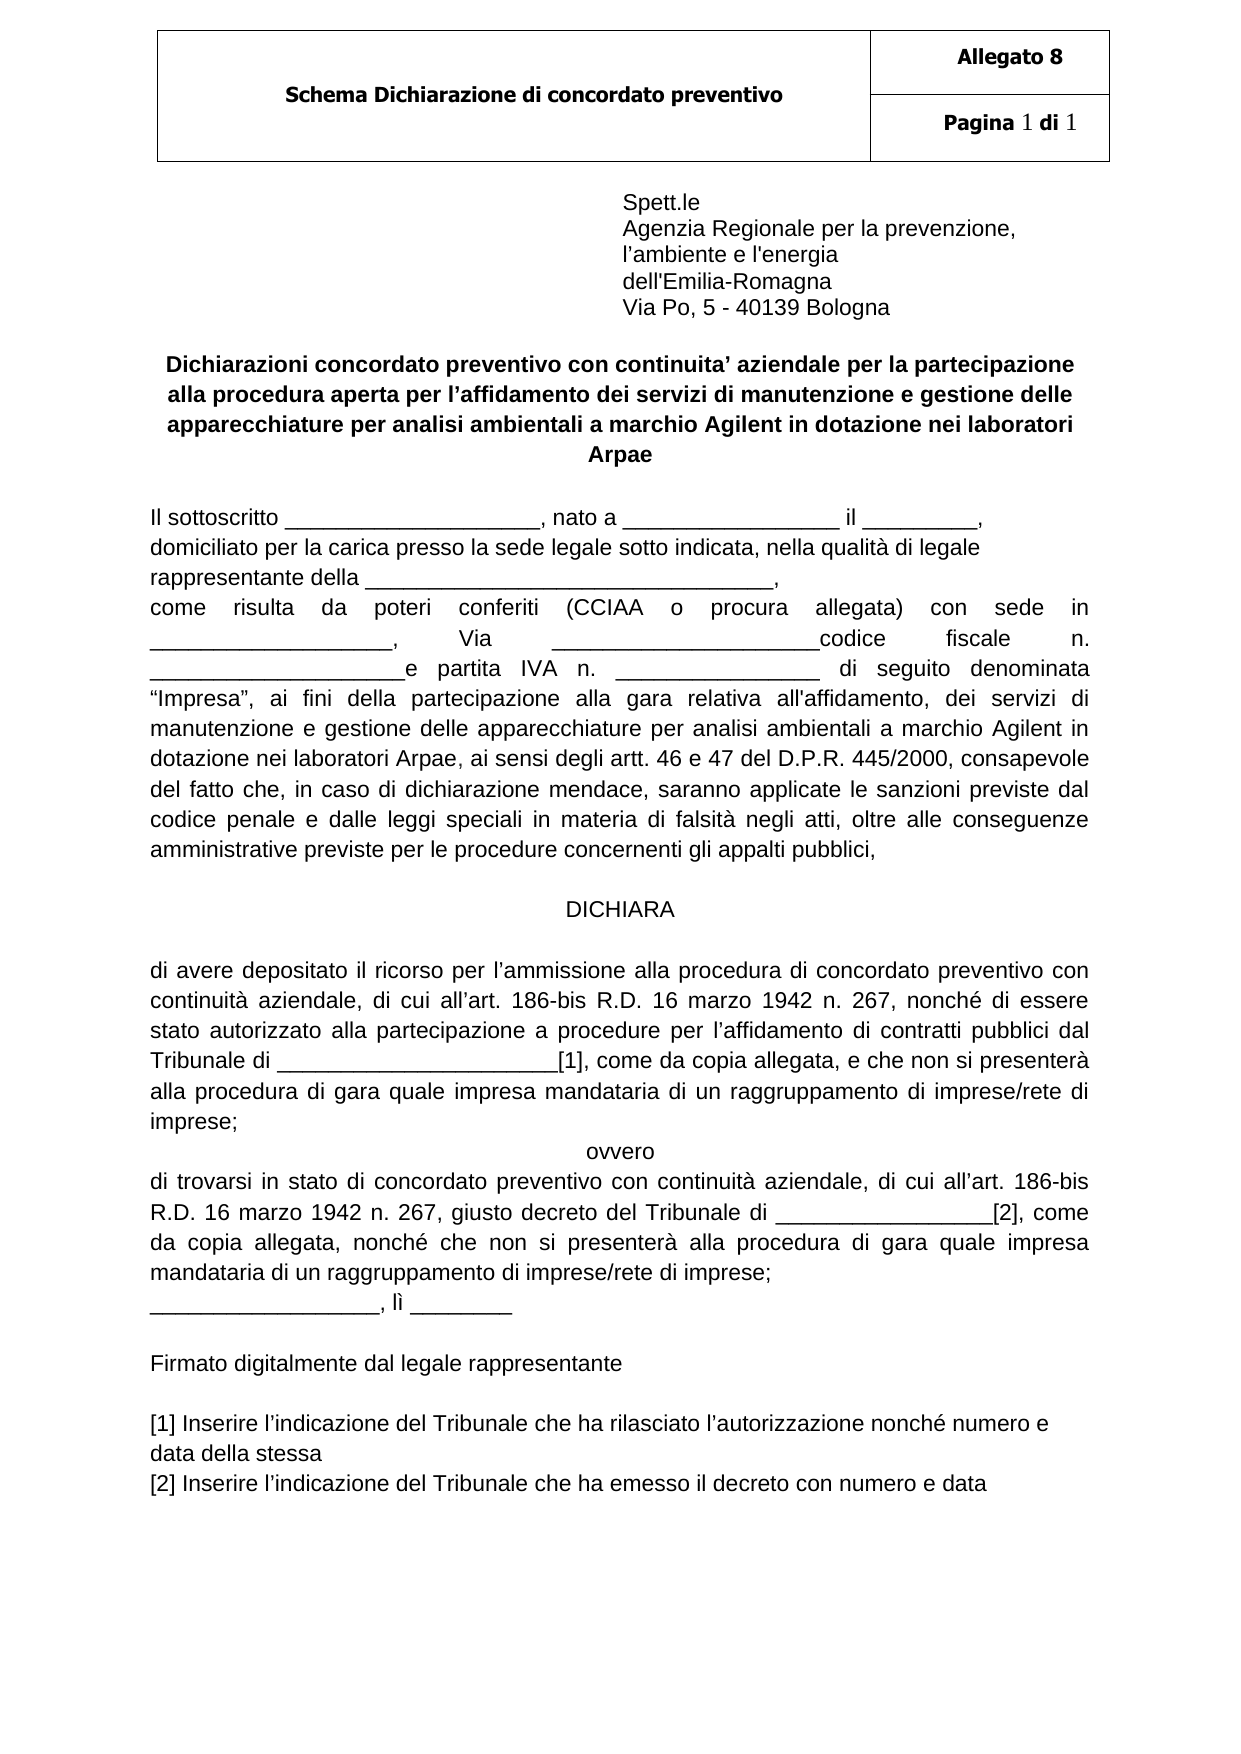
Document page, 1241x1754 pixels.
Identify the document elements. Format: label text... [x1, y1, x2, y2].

text Via Po, 5 - 40139 Bologna [622, 294, 1090, 320]
text Firmato digitalmente dal legale rappresentante [150, 1349, 1090, 1376]
text Il sottoscritto ____________________, nato a _________________ il _________, domiciliato per la carica presso la sede legale sotto indicata, nella qualità di legale rappresentante della ________________________________, [150, 504, 1090, 591]
text come risulta da poteri conferiti (CCIAA o procura allegata) con sede in ___________________, Via _____________________codice fiscale n. ____________________e partita IVA n. ________________ di seguito denominata “Impresa”, ai fini della partecipazione alla gara relativa all'affidamento, dei servizi di manutenzione e gestione delle apparecchiature per analisi ambientali a marchio Agilent in dotazione nei laboratori Arpae, ai sensi degli artt. 46 e 47 del D.P.R. 445/2000, consapevole del fatto che, in caso di dichiarazione mendace, saranno applicate le sanzioni previste dal codice penale e dalle leggi speciali in materia di falsità negli atti, oltre alle conseguenze amministrative previste per le procedure concernenti gli appalti pubblici, [150, 594, 1090, 862]
text [2] Inserire l’indicazione del Tribunale che ha emesso il decreto con numero e data [150, 1470, 1090, 1497]
text dell'Emilia-Romagna [622, 268, 1090, 294]
text Agenzia Regionale per la prevenzione, l’ambiente e l'energia [622, 215, 1090, 268]
text di trovarsi in stato di concordato preventivo con continuità aziendale, di cui all’art. 186-bis R.D. 16 marzo 1942 n. 267, giusto decreto del Tribunale di _________________[2], come da copia allegata, nonché che non si presenterà alla procedura di gara quale impresa mandataria di un raggruppamento di imprese/rete di imprese; [150, 1168, 1090, 1285]
text ovvero [150, 1138, 1090, 1164]
text [1] Inserire l’indicazione del Tribunale che ha rilasciato l’autorizzazione nonché numero e data della stessa [150, 1410, 1090, 1467]
text di avere depositato il ricorso per l’ammissione alla procedura di concordato preventivo con continuità aziendale, di cui all’art. 186-bis R.D. 16 marzo 1942 n. 267, nonché di essere stato autorizzato alla partecipazione a procedure per l’affidamento di contratti pubblici dal Tribunale di ______________________[1], come da copia allegata, e che non si presenterà alla procedura di gara quale impresa mandataria di un raggruppamento di imprese/rete di imprese; [150, 957, 1090, 1134]
text __________________, lì ________ [150, 1289, 1090, 1316]
text Spett.le [622, 189, 1090, 215]
text Dichiarazioni concordato preventivo con continuita’ aziendale per la partecipazione alla procedura aperta per l’affidamento dei servizi di manutenzione e gestione delle apparecchiature per analisi ambientali a marchio Agilent in dotazione nei laboratori Arpae [150, 351, 1090, 468]
text DICHIARA [150, 896, 1090, 923]
